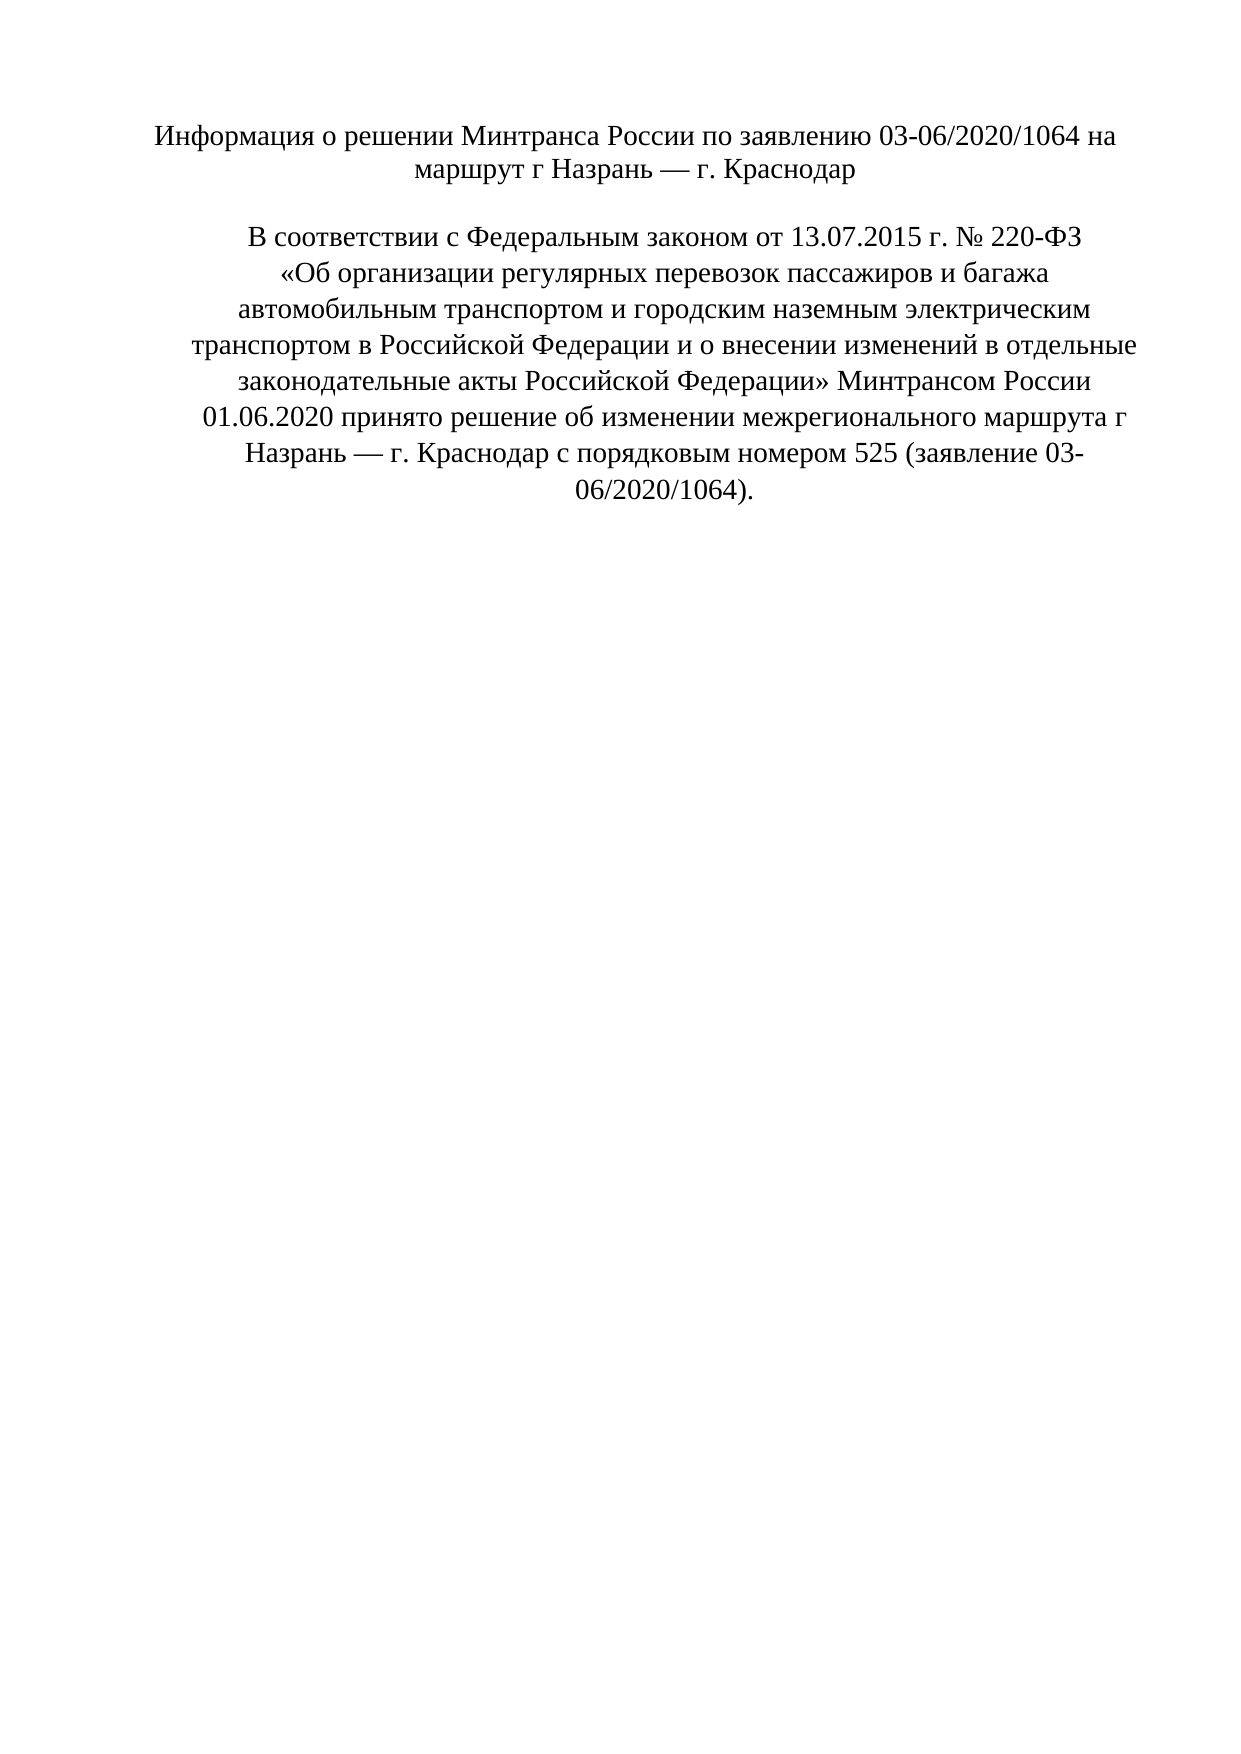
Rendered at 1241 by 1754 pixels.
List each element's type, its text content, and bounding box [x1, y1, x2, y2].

text В соответствии с Федеральным законом от 13.07.2015 г. № 220-ФЗ «Об организации регулярных перевозок пассажиров и багажа автомобильным транспортом и городским наземным электрическим транспортом в Российской Федерации и о внесении изменений в отдельные законодательные акты Российской Федерации» Минтрансом России 01.06.2020 принято решение об изменении межрегионального маршрута г Назрань — г. Краснодар с порядковым номером 525 (заявление 03-06/2020/1064). [177, 219, 1152, 505]
text Информация о решении Минтранса России по заявлению 03-06/2020/1064 на маршрут г Назрань — г. Краснодар [118, 118, 1152, 185]
